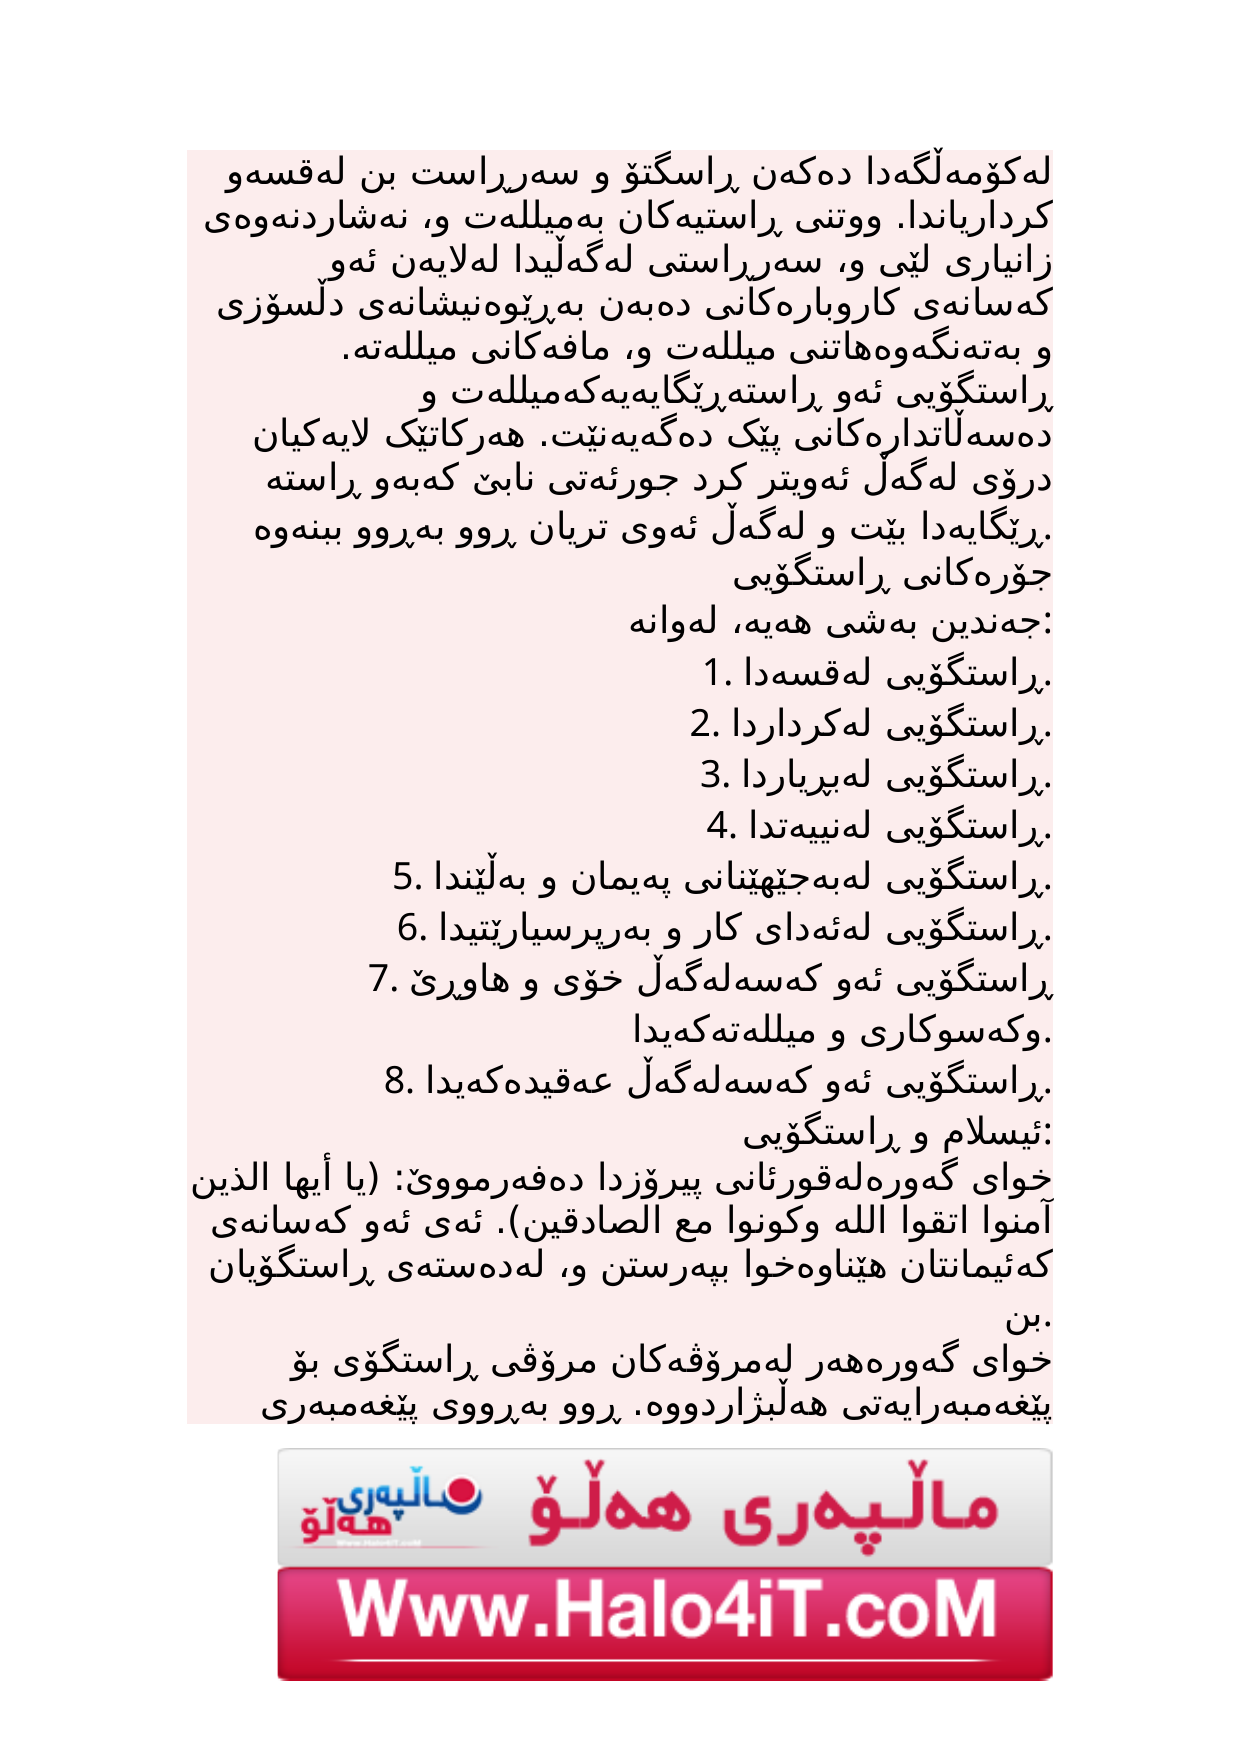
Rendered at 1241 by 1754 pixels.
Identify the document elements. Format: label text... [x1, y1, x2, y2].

picture [277, 1448, 1053, 1681]
